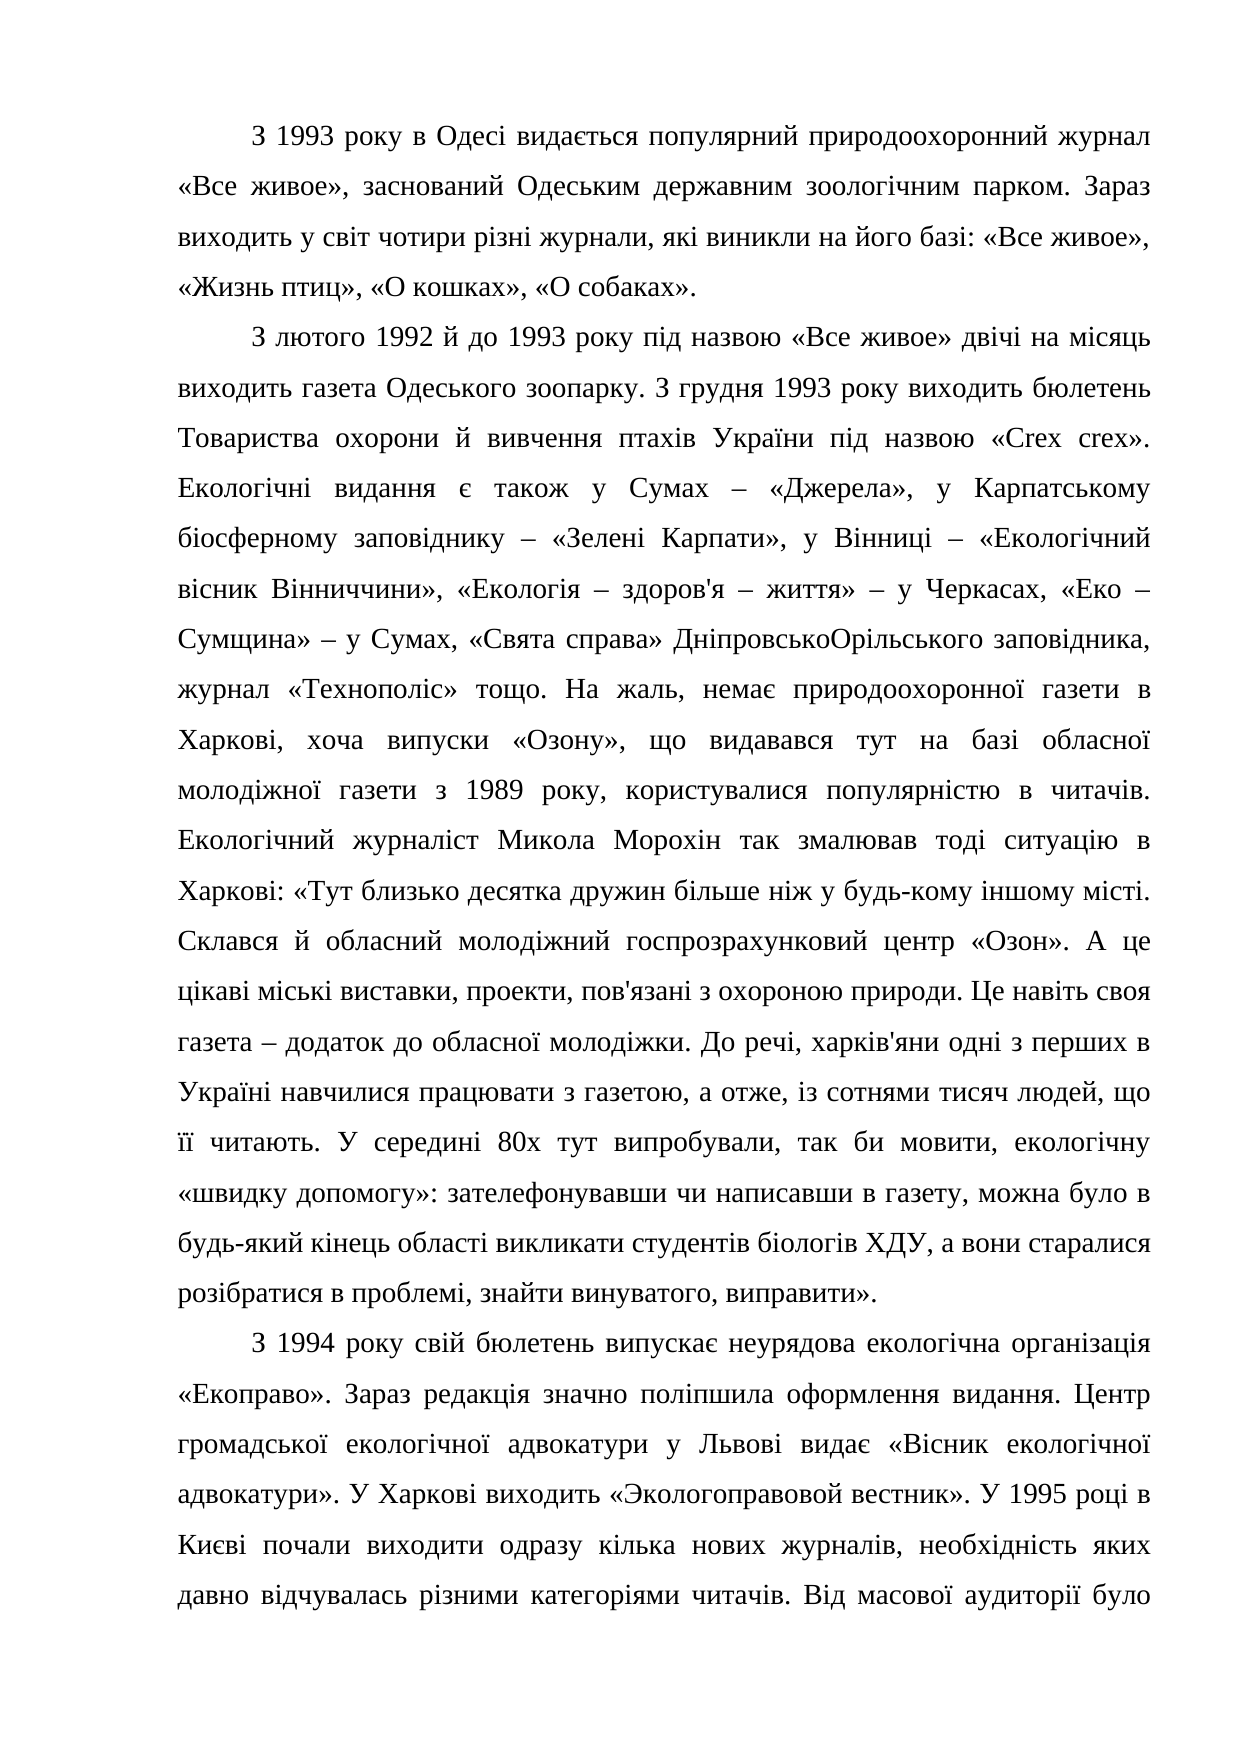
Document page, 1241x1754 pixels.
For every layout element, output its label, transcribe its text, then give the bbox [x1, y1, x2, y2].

text З 1993 року в Одесі видається популярний природоохоронний журнал «Все живое», заснований Одеським державним зоологічним парком. Зараз виходить у світ чотири різні журнали, які виникли на його базі: «Все живое», «Жизнь птиц», «О кошках», «О собаках». [177, 118, 1152, 303]
text З лютого 1992 й до 1993 року під назвою «Все живое» двічі на місяць виходить газета Одеського зоопарку. З грудня 1993 року виходить бюлетень Товариства охорони й вивчення птахів України під назвою «Crex crex». Екологічні видання є також у Сумах – «Джерела», у Карпатському біосферному заповіднику – «Зелені Карпати», у Вінниці – «Екологічний вісник Вінниччини», «Екологія – здоров'я – життя» – у Черкасах, «Еко – Сумщина» – у Сумах, «Свята справа» ДніпровськоОрільського заповідника, журнал «Технополіс» тощо. На жаль, немає природоохоронної газети в Харкові, хоча випуски «Озону», що видавався тут на базі обласної молодіжної газети з 1989 року, користувалися популярністю в читачів. Екологічний журналіст Микола Морохін так змалював тоді ситуацію в Харкові: «Тут близько десятка дружин більше ніж у будь-кому іншому місті. Склався й обласний молодіжний госпрозрахунковий центр «Озон». А це цікаві міські виставки, проекти, пов'язані з охороною природи. Це навіть своя газета – додаток до обласної молодіжки. До речі, харків'яни одні з перших в Україні навчилися працювати з газетою, а отже, із сотнями тисяч людей, що її читають. У середині 80х тут випробували, так би мовити, екологічну «швидку допомогу»: зателефонувавши чи написавши в газету, можна було в будь-який кінець області викликати студентів біологів ХДУ, а вони старалися розібратися в проблемі, знайти винуватого, виправити». [177, 319, 1152, 1309]
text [177, 1326, 1152, 1611]
